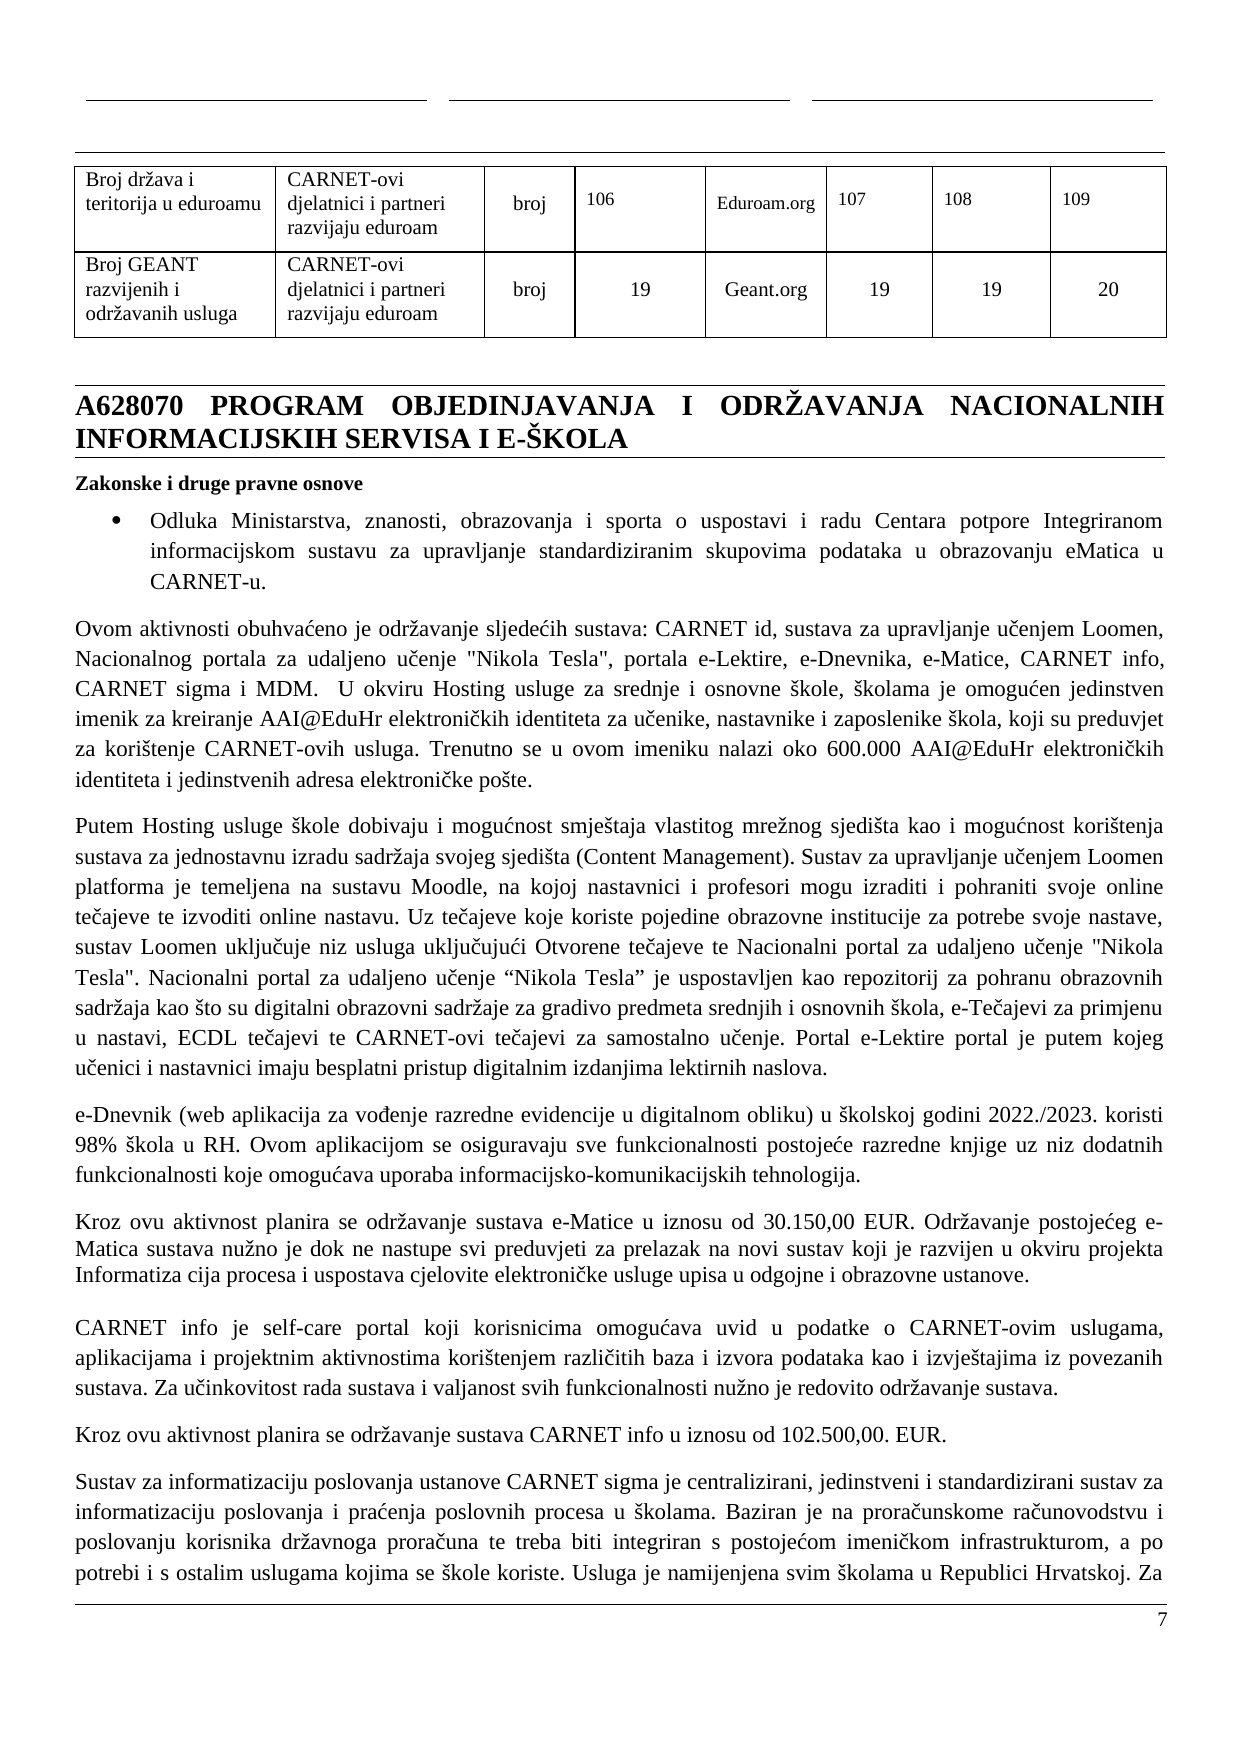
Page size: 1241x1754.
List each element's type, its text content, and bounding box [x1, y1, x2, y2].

table_cell 19 [827, 253, 932, 337]
list Odluka Ministarstva, znanosti, obrazovanja i sporta o uspostavi i radu Centara potpore Integriranom informacijskom sustavu za upravljanje standardiziranim skupovima podataka u obrazovanju eMatica u CARNET-u. [112, 507, 1165, 594]
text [75, 1468, 1165, 1585]
table_cell broj [485, 253, 574, 337]
list Putem Hosting usluge škole dobivaju i mogućnost smještaja vlastitog mrežnog sjedišta kao i mogućnost korištenja sustava za jednostavnu izradu sadržaja svojeg sjedišta (Content Management). Sustav za upravljanje učenjem Loomen platforma je temeljena na sustavu Moodle, na kojoj nastavnici i profesori mogu izraditi i pohraniti svoje online tečajeve te izvoditi online nastavu. Uz tečajeve koje koriste pojedine obrazovne institucije za potrebe svoje nastave, sustav Loomen uključuje niz usluga uključujući Otvorene tečajeve te Nacionalni portal za udaljeno učenje "Nikola Tesla". Nacionalni portal za udaljeno učenje “Nikola Tesla” je uspostavljen kao repozitorij za pohranu obrazovnih sadržaja kao što su digitalni obrazovni sadržaje za gradivo predmeta srednjih i osnovnih škola, e-Tečajevi za primjenu u nastavi, ECDL tečajevi te CARNET-ovi tečajevi za samostalno učenje. Portal e-Lektire portal je putem kojeg učenici i nastavnici imaju besplatni pristup digitalnim izdanjima lektirnih naslova. [75, 813, 1165, 1081]
text Kroz ovu aktivnost planira se održavanje sustava e-Matice u iznosu od 30.150,00 EUR. Održavanje postojećeg e-Matica sustava nužno je dok ne nastupe svi preduvjeti za prelazak na novi sustav koji je razvijen u okviru projekta Informatiza cija procesa i uspostava cjelovite elektroničke usluge upisa u odgojne i obrazovne ustanove. [75, 1208, 1165, 1287]
table_cell Geant.org [706, 253, 826, 337]
text Ovom aktivnosti obuhvaćeno je održavanje sljedećih sustava: CARNET id, sustava za upravljanje učenjem Loomen, Nacionalnog portala za udaljeno učenje "Nikola Tesla", portala e-Lektire, e-Dnevnika, e-Matice, CARNET info, CARNET sigma i MDM. U okviru Hosting usluge za srednje i osnovne škole, školama je omogućen jedinstven imenik za kreiranje AAI@EduHr elektroničkih identiteta za učenike, nastavnike i zaposlenike škola, koji su preduvjet za korištenje CARNET-ovih usluga. Trenutno se u ovom imeniku nalazi oko 600.000 AAI@EduHr elektroničkih identiteta i jedinstvenih adresa elektroničke pošte. [75, 615, 1165, 792]
text Kroz ovu aktivnost planira se održavanje sustava CARNET info u iznosu od 102.500,00. EUR. [75, 1421, 1165, 1447]
table_cell Broj GEANT razvijenih i održavanih usluga [75, 253, 275, 337]
table_cell broj [485, 167, 574, 251]
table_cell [276, 167, 484, 251]
subtitle Zakonske i druge pravne osnove [75, 471, 1165, 495]
table_cell 20 [1051, 253, 1166, 337]
text e-Dnevnik (web aplikacija za vođenje razredne evidencije u digitalnom obliku) u školskoj godini 2022./2023. koristi 98% škola u RH. Ovom aplikacijom se osiguravaju sve funkcionalnosti postojeće razredne knjige uz niz dodatnih funkcionalnosti koje omogućava uporaba informacijsko-komunikacijskih tehnologija. [75, 1101, 1165, 1188]
table_cell 19 [933, 253, 1050, 337]
subtitle A628070 PROGRAM OBJEDINJAVANJA I ODRŽAVANJA NACIONALNIH INFORMACIJSKIH SERVISA I E-ŠKOLA [75, 386, 1165, 457]
table_cell 108 [933, 167, 1050, 251]
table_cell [276, 253, 484, 337]
text CARNET info je self-care portal koji korisnicima omogućava uvid u podatke o CARNET-ovim uslugama, aplikacijama i projektnim aktivnostima korištenjem različitih baza i izvora podataka kao i izvještajima iz povezanih sustava. Za učinkovitost rada sustava i valjanost svih funkcionalnosti nužno je redovito održavanje sustava. [75, 1314, 1165, 1401]
table_cell 109 [1051, 167, 1166, 251]
table_cell 106 [576, 167, 705, 251]
table_cell Eduroam.org [706, 167, 826, 251]
table_cell 19 [576, 253, 705, 337]
table_cell Broj država i teritorija u eduroamu [75, 167, 275, 251]
table_cell 107 [827, 167, 932, 251]
